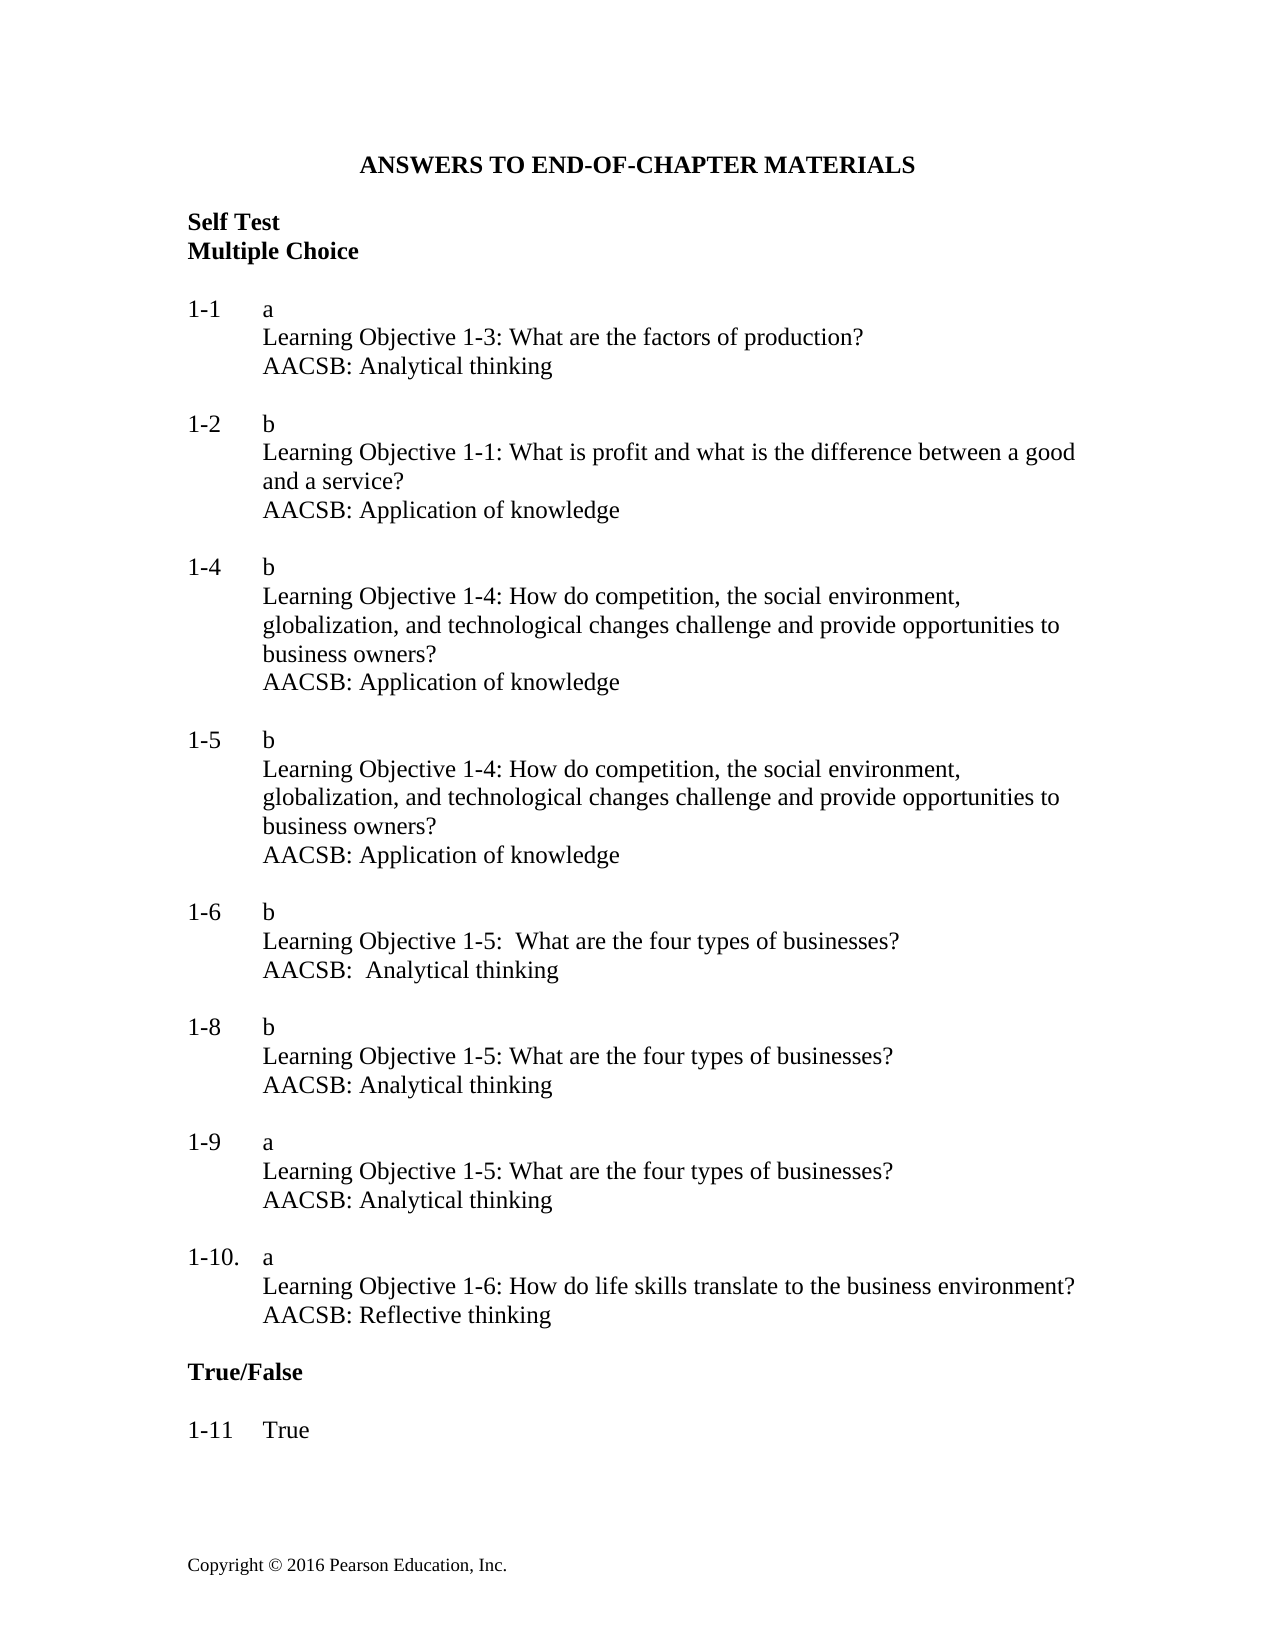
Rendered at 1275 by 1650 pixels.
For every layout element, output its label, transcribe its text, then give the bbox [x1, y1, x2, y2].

subtitle ANSWERS TO END-OF-CHAPTER MATERIALS [187, 150, 1087, 179]
subtitle Multiple Choice [187, 236, 1087, 265]
text AACSB: Analytical thinking [187, 955, 1087, 984]
text AACSB: Analytical thinking [262, 1185, 1087, 1214]
text AACSB: Application of knowledge [262, 667, 1087, 696]
text AACSB: Analytical thinking [262, 1070, 1087, 1099]
text True/False [187, 1357, 1087, 1386]
text AACSB: Reflective thinking [262, 1300, 1087, 1329]
text 1-11 True [187, 1415, 1087, 1444]
text 1-5 b [187, 725, 1087, 754]
text AACSB: Application of knowledge [187, 495, 1087, 524]
text 1-9 a [187, 1127, 1087, 1156]
subtitle Self Test [187, 207, 1087, 236]
text 1-8 b [187, 1012, 1087, 1041]
text Learning Objective 1-5: What are the four types of businesses? [262, 1041, 1087, 1070]
text 1-4 b [187, 552, 1087, 581]
text Learning Objective 1-5: What are the four types of businesses? [262, 1156, 1087, 1185]
text AACSB: Application of knowledge [262, 840, 1087, 869]
text Learning Objective 1-3: What are the factors of production? [187, 322, 1087, 351]
text 1-6 b [187, 897, 1087, 926]
text Learning Objective 1-5: What are the four types of businesses? [187, 926, 1087, 955]
text 1-10. a [187, 1242, 1087, 1271]
text 1-1 a [187, 294, 1087, 322]
text AACSB: Analytical thinking [187, 351, 1087, 380]
text Learning Objective 1-1: What is profit and what is the difference between a good and a service? [262, 437, 1087, 495]
text Learning Objective 1-4: How do competition, the social environment, globalization, and technological changes challenge and provide opportunities to business owners? [262, 754, 1087, 840]
text 1-2 b [187, 409, 1087, 437]
text Learning Objective 1-4: How do competition, the social environment, globalization, and technological changes challenge and provide opportunities to business owners? [262, 581, 1087, 667]
text Learning Objective 1-6: How do life skills translate to the business environment? [262, 1271, 1087, 1300]
